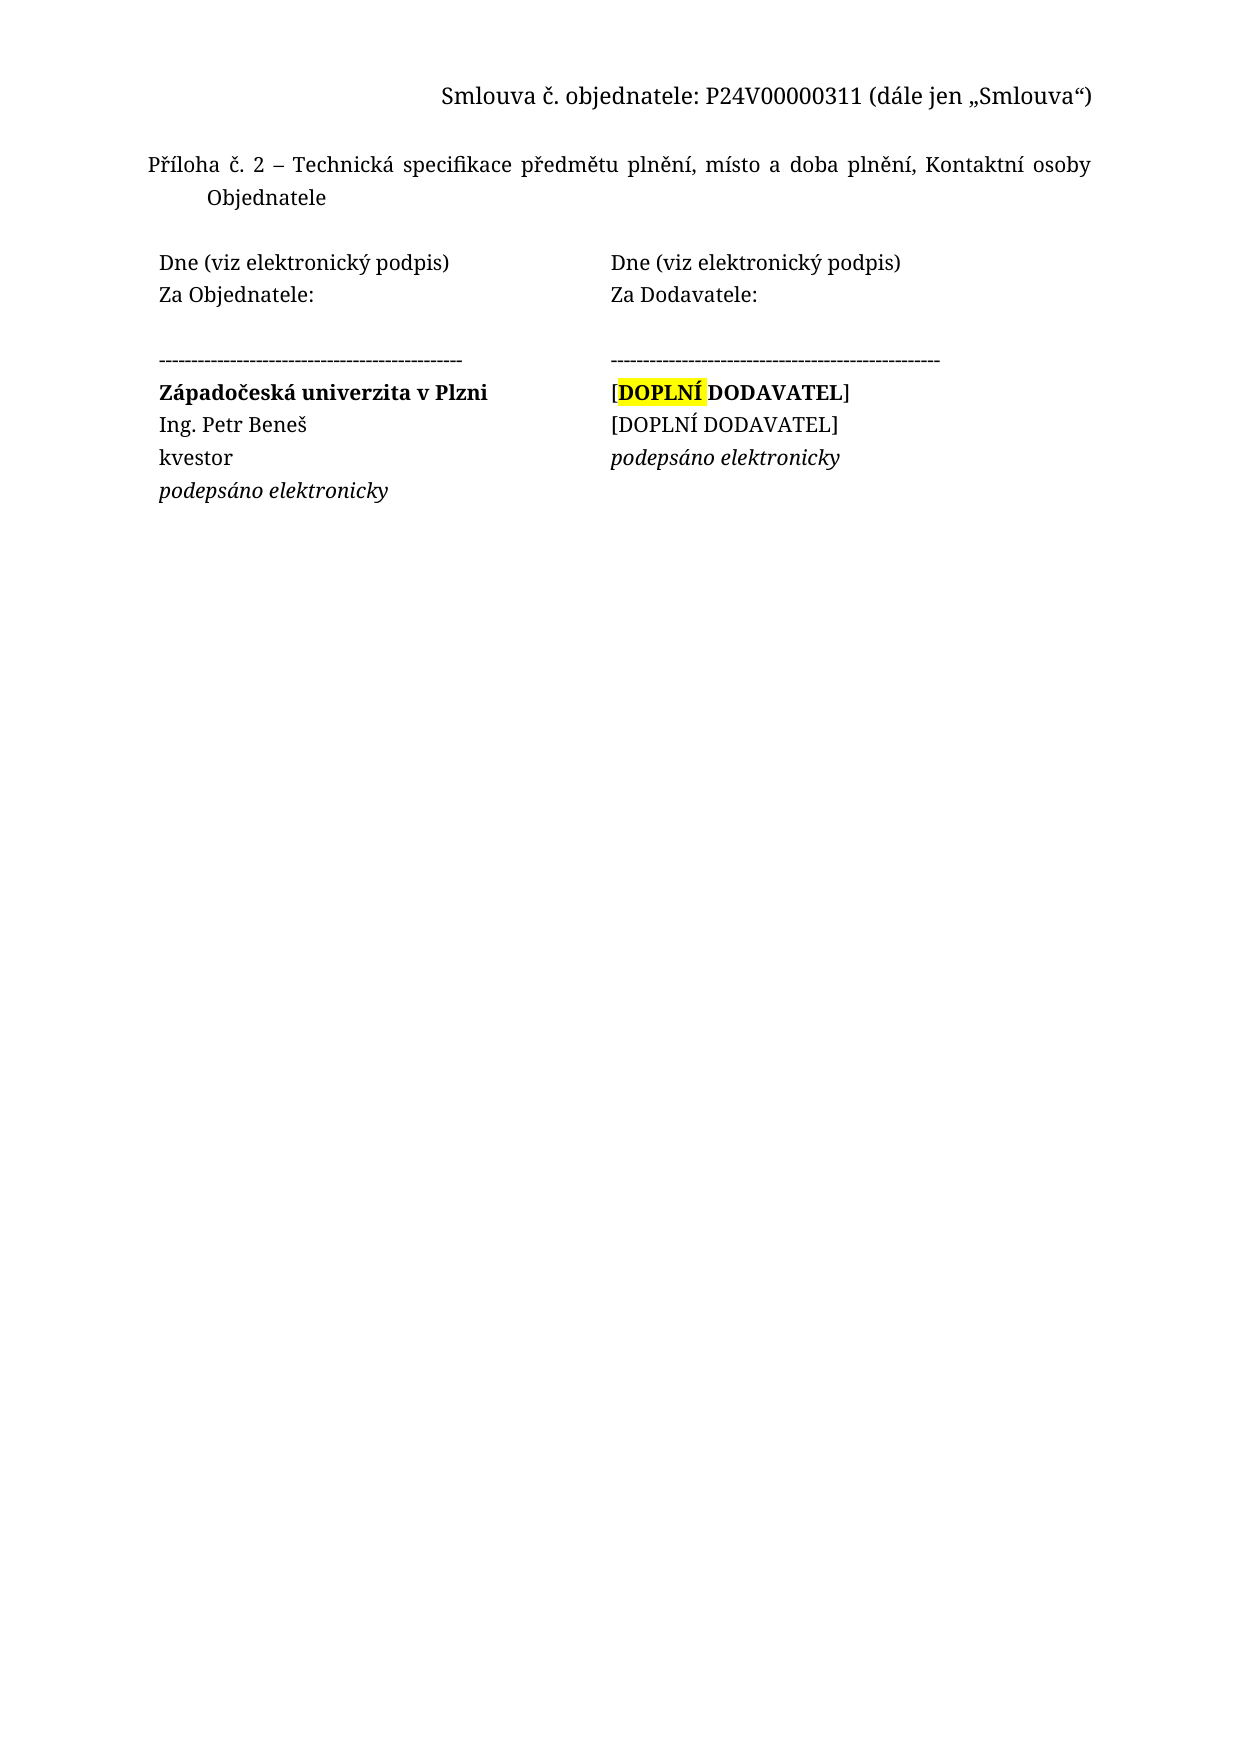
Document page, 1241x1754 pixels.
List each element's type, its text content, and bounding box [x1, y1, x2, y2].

text Příloha č. 2 – Technická specifikace předmětu plnění, místo a doba plnění, Kontaktní osoby Objednatele [148, 150, 1093, 211]
table_header Dne (viz elektronický podpis) Za Dodavatele: --------------------------------------------------- [DOPLNÍ DODAVATEL] [DOPLNÍ DODAVATEL] podepsáno elektronicky [599, 248, 1051, 508]
table_header Dne (viz elektronický podpis) Za Objednatele: ----------------------------------------------- Západočeská univerzita v Plzni Ing. Petr Beneš kvestor podepsáno elektronicky [148, 248, 599, 508]
